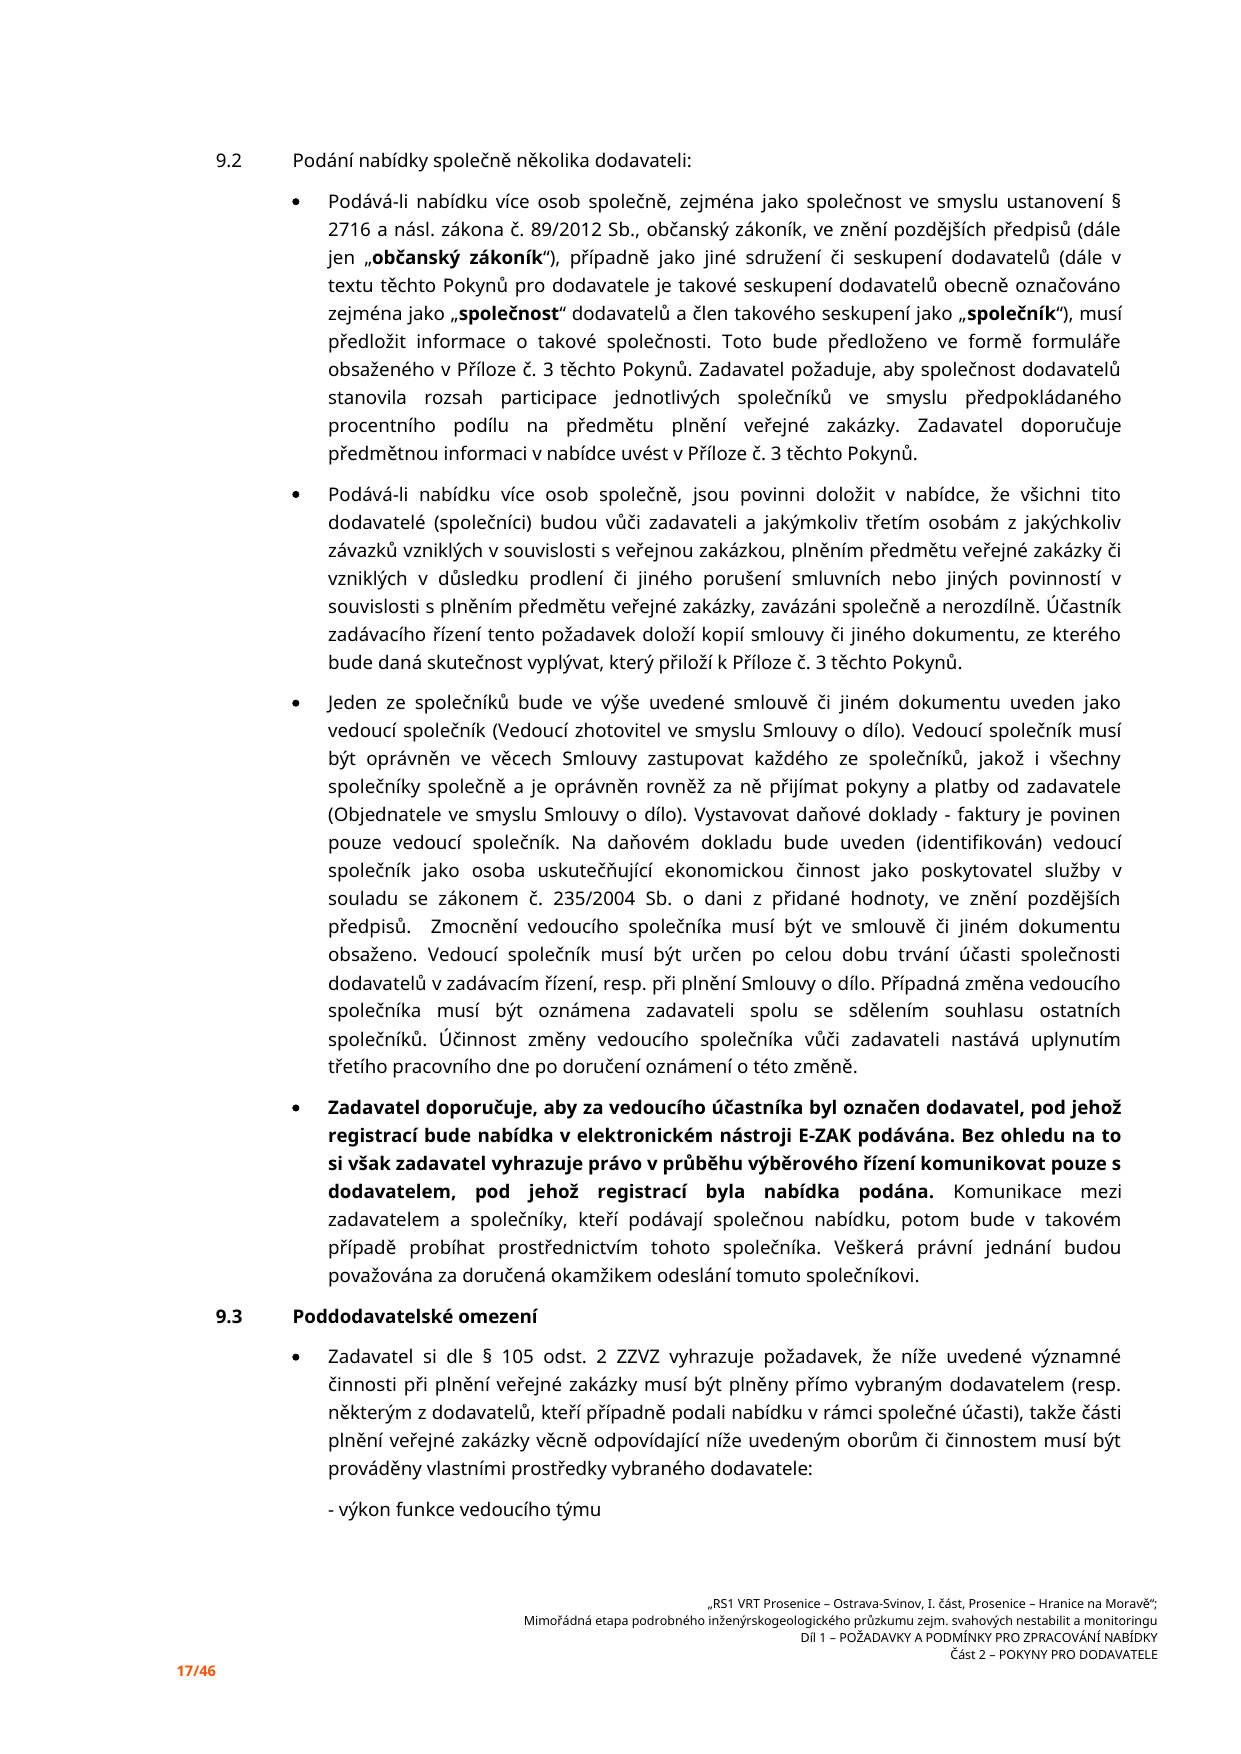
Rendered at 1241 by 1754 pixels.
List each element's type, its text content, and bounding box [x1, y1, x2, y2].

text Podává-li nabídku více osob společně, zejména jako společnost ve smyslu ustanovení § 2716 a násl. zákona č. 89/2012 Sb., občanský zákoník, ve znění pozdějších předpisů (dále jen „občanský zákoník“), případně jako jiné sdružení či seskupení dodavatelů (dále v textu těchto Pokynů pro dodavatele je takové seskupení dodavatelů obecně označováno zejména jako „společnost“ dodavatelů a člen takového seskupení jako „společník“), musí předložit informace o takové společnosti. Toto bude předloženo ve formě formuláře obsaženého v Příloze č. 3 těchto Pokynů. Zadavatel požaduje, aby společnost dodavatelů stanovila rozsah participace jednotlivých společníků ve smyslu předpokládaného procentního podílu na předmětu plnění veřejné zakázky. Zadavatel doporučuje předmětnou informaci v nabídce uvést v Příloze č. 3 těchto Pokynů. [292, 188, 1122, 466]
text Jeden ze společníků bude ve výše uvedené smlouvě či jiném dokumentu uveden jako vedoucí společník (Vedoucí zhotovitel ve smyslu Smlouvy o dílo). Vedoucí společník musí být oprávněn ve věcech Smlouvy zastupovat každého ze společníků, jakož i všechny společníky společně a je oprávněn rovněž za ně přijímat pokyny a platby od zadavatele (Objednatele ve smyslu Smlouvy o dílo). Vystavovat daňové doklady - faktury je povinen pouze vedoucí společník. Na daňovém dokladu bude uveden (identifikován) vedoucí společník jako osoba uskutečňující ekonomickou činnost jako poskytovatel služby v souladu se zákonem č. 235/2004 Sb. o dani z přidané hodnoty, ve znění pozdějších předpisů. Zmocnění vedoucího společníka musí být ve smlouvě či jiném dokumentu obsaženo. Vedoucí společník musí být určen po celou dobu trvání účasti společnosti dodavatelů v zadávacím řízení, resp. při plnění Smlouvy o dílo. Případná změna vedoucího společníka musí být oznámena zadavateli spolu se sdělením souhlasu ostatních společníků. Účinnost změny vedoucího společníka vůči zadavateli nastává uplynutím třetího pracovního dne po doručení oznámení o této změně. [292, 689, 1122, 1079]
text Zadavatel si dle § 105 odst. 2 ZZVZ vyhrazuje požadavek, že níže uvedené významné činnosti při plnění veřejné zakázky musí být plněny přímo vybraným dodavatelem (resp. některým z dodavatelů, kteří případně podali nabídku v rámci společné účasti), takže části plnění veřejné zakázky věcně odpovídající níže uvedeným oborům či činnostem musí být prováděny vlastními prostředky vybraného dodavatele: [292, 1343, 1122, 1481]
list - výkon funkce vedoucího týmu [328, 1496, 1122, 1522]
text Zadavatel doporučuje, aby za vedoucího účastníka byl označen dodavatel, pod jehož registrací bude nabídka v elektronickém nástroji E-ZAK podávána. Bez ohledu na to si však zadavatel vyhrazuje právo v průběhu výběrového řízení komunikovat pouze s dodavatelem, pod jehož registrací byla nabídka podána. Komunikace mezi zadavatelem a společníky, kteří podávají společnou nabídku, potom bude v takovém případě probíhat prostřednictvím tohoto společníka. Veškerá právní jednání budou považována za doručená okamžikem odeslání tomuto společníkovi. [292, 1094, 1122, 1288]
text Podání nabídky společně několika dodavateli: [216, 148, 1122, 173]
text Poddodavatelské omezení [216, 1303, 1122, 1328]
text Podává-li nabídku více osob společně, jsou povinni doložit v nabídce, že všichni tito dodavatelé (společníci) budou vůči zadavateli a jakýmkoliv třetím osobám z jakýchkoliv závazků vzniklých v souvislosti s veřejnou zakázkou, plněním předmětu veřejné zakázky či vzniklých v důsledku prodlení či jiného porušení smluvních nebo jiných povinností v souvislosti s plněním předmětu veřejné zakázky, zavázáni společně a nerozdílně. Účastník zadávacího řízení tento požadavek doloží kopií smlouvy či jiného dokumentu, ze kterého bude daná skutečnost vyplývat, který přiloží k Příloze č. 3 těchto Pokynů. [292, 481, 1122, 674]
